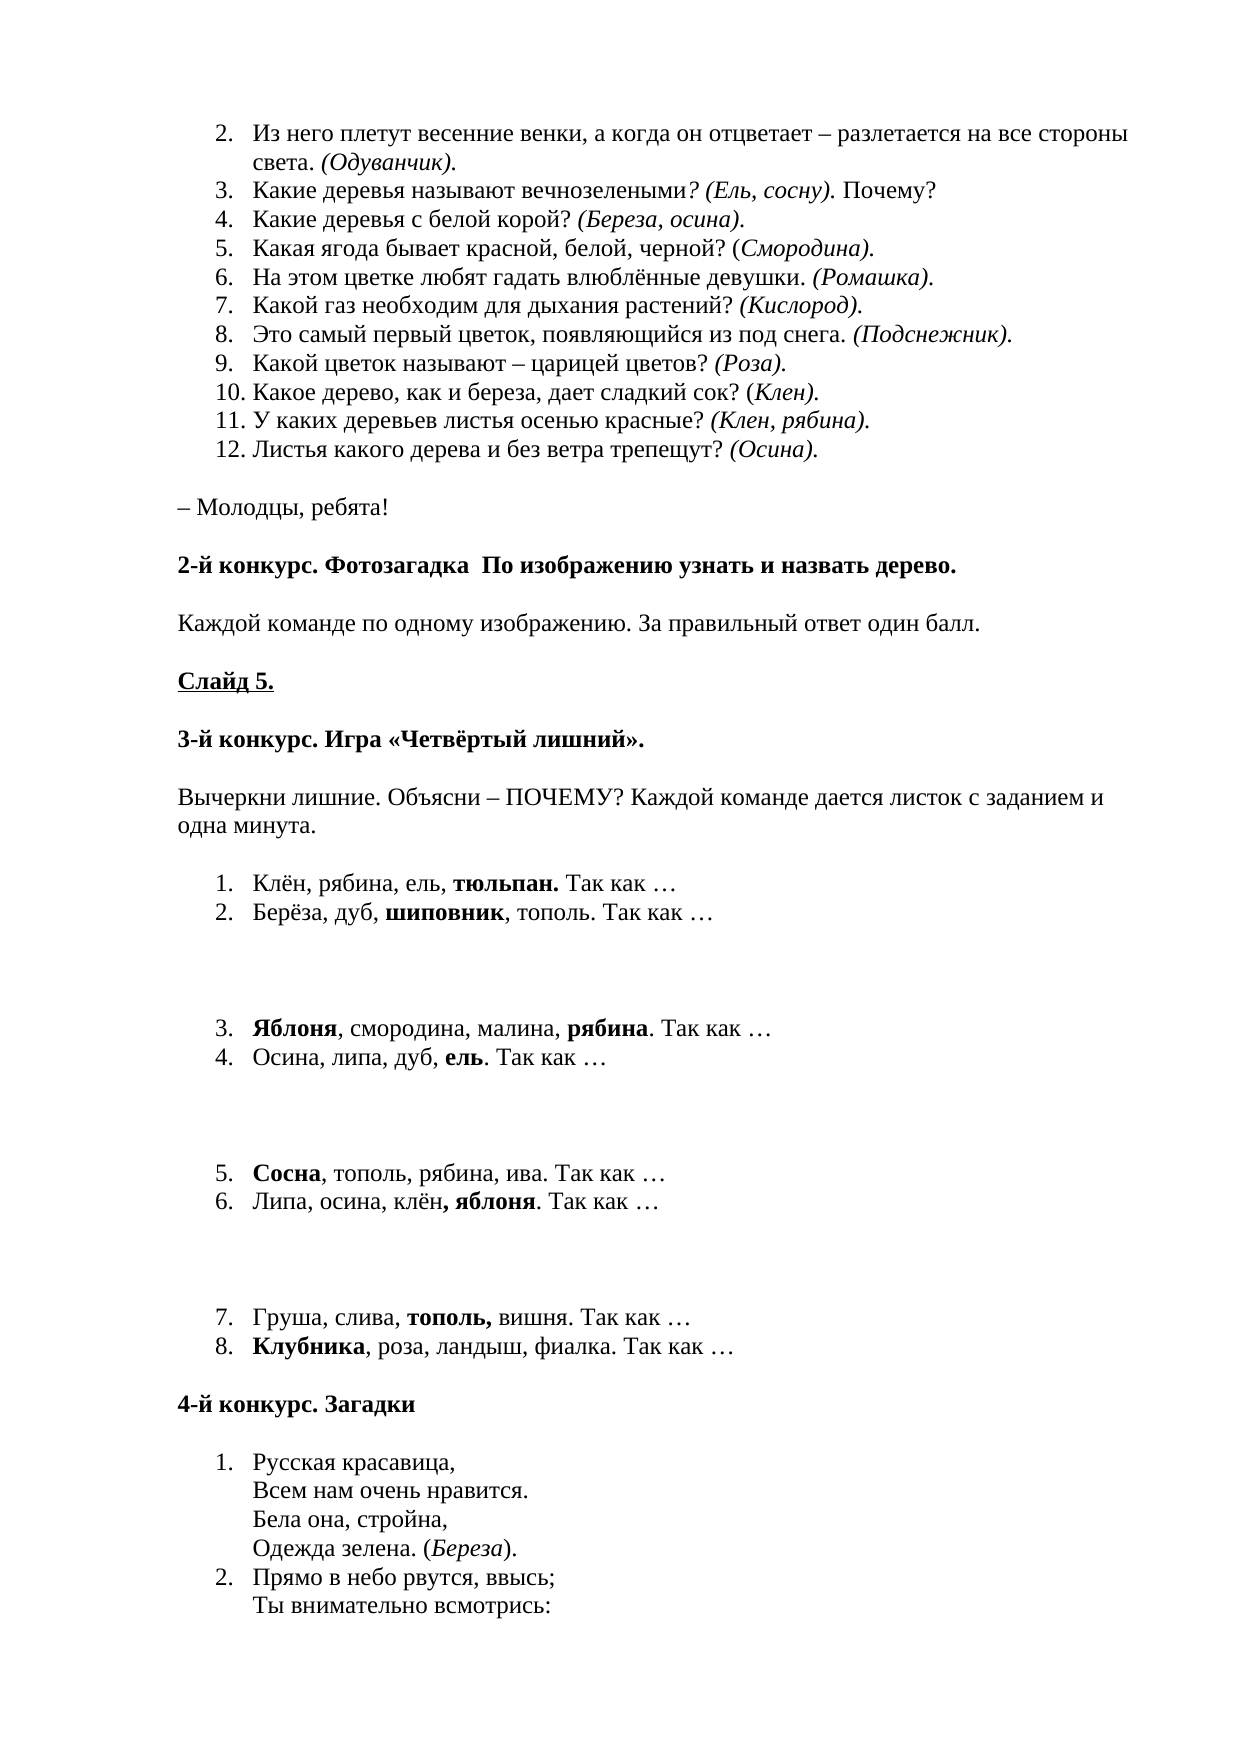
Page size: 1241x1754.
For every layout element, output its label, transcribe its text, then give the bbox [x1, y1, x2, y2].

text Вычеркни лишние. Объясни – ПОЧЕМУ? Каждой команде дается листок с заданием и одна минута. [177, 782, 1152, 839]
list Липа, осина, клён, яблоня. Так как … [215, 1186, 1152, 1215]
list Какое дерево, как и береза, дает сладкий сок? (Клен). [215, 377, 1152, 406]
text 4-й конкурс. Загадки [177, 1389, 1152, 1418]
list Клубника, роза, ландыш, фиалка. Так как … [215, 1331, 1152, 1360]
list Яблоня, смородина, малина, рябина. Так как … [215, 1013, 1152, 1042]
text 3-й конкурс. Игра «Четвёртый лишний». [177, 724, 1152, 753]
list Из него плетут весенние венки, а когда он отцветает – разлетается на все стороны света. (Одуванчик). [215, 118, 1152, 176]
list Клён, рябина, ель, тюльпан. Так как … [215, 868, 1152, 897]
list Сосна, тополь, рябина, ива. Так как … [215, 1158, 1152, 1186]
text Каждой команде по одному изображению. За правильный ответ один балл. [177, 608, 1152, 637]
list Берёза, дуб, шиповник, тополь. Так как … [215, 897, 1152, 926]
list Листья какого дерева и без ветра трепещут? (Осина). [215, 434, 1152, 463]
list Осина, липа, дуб, ель. Так как … [215, 1042, 1152, 1071]
list Какой газ необходим для дыхания растений? (Кислород). [215, 291, 1152, 319]
list У каких деревьев листья осенью красные? (Клен, рябина). [215, 406, 1152, 434]
list Какие деревья называют вечнозелеными? (Ель, сосну). Почему? [215, 176, 1152, 204]
text 2-й конкурс. Фотозагадка По изображению узнать и назвать дерево. [177, 550, 1152, 579]
text Слайд 5. [177, 666, 1152, 695]
list Груша, слива, тополь, вишня. Так как … [215, 1302, 1152, 1331]
list На этом цветке любят гадать влюблённые девушки. (Ромашка). [215, 262, 1152, 291]
list Русская красавица, Всем нам очень нравится. Бела она, стройна, Одежда зелена. (Береза). [215, 1447, 1152, 1562]
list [215, 1562, 1152, 1619]
text – Молодцы, ребята! [177, 492, 1152, 521]
list Какие деревья с белой корой? (Береза, осина). [215, 204, 1152, 233]
list Это самый первый цветок, появляющийся из под снега. (Подснежник). [215, 319, 1152, 348]
list Какой цветок называют – царицей цветов? (Роза). [215, 348, 1152, 377]
list Какая ягода бывает красной, белой, черной? (Смородина). [215, 233, 1152, 262]
